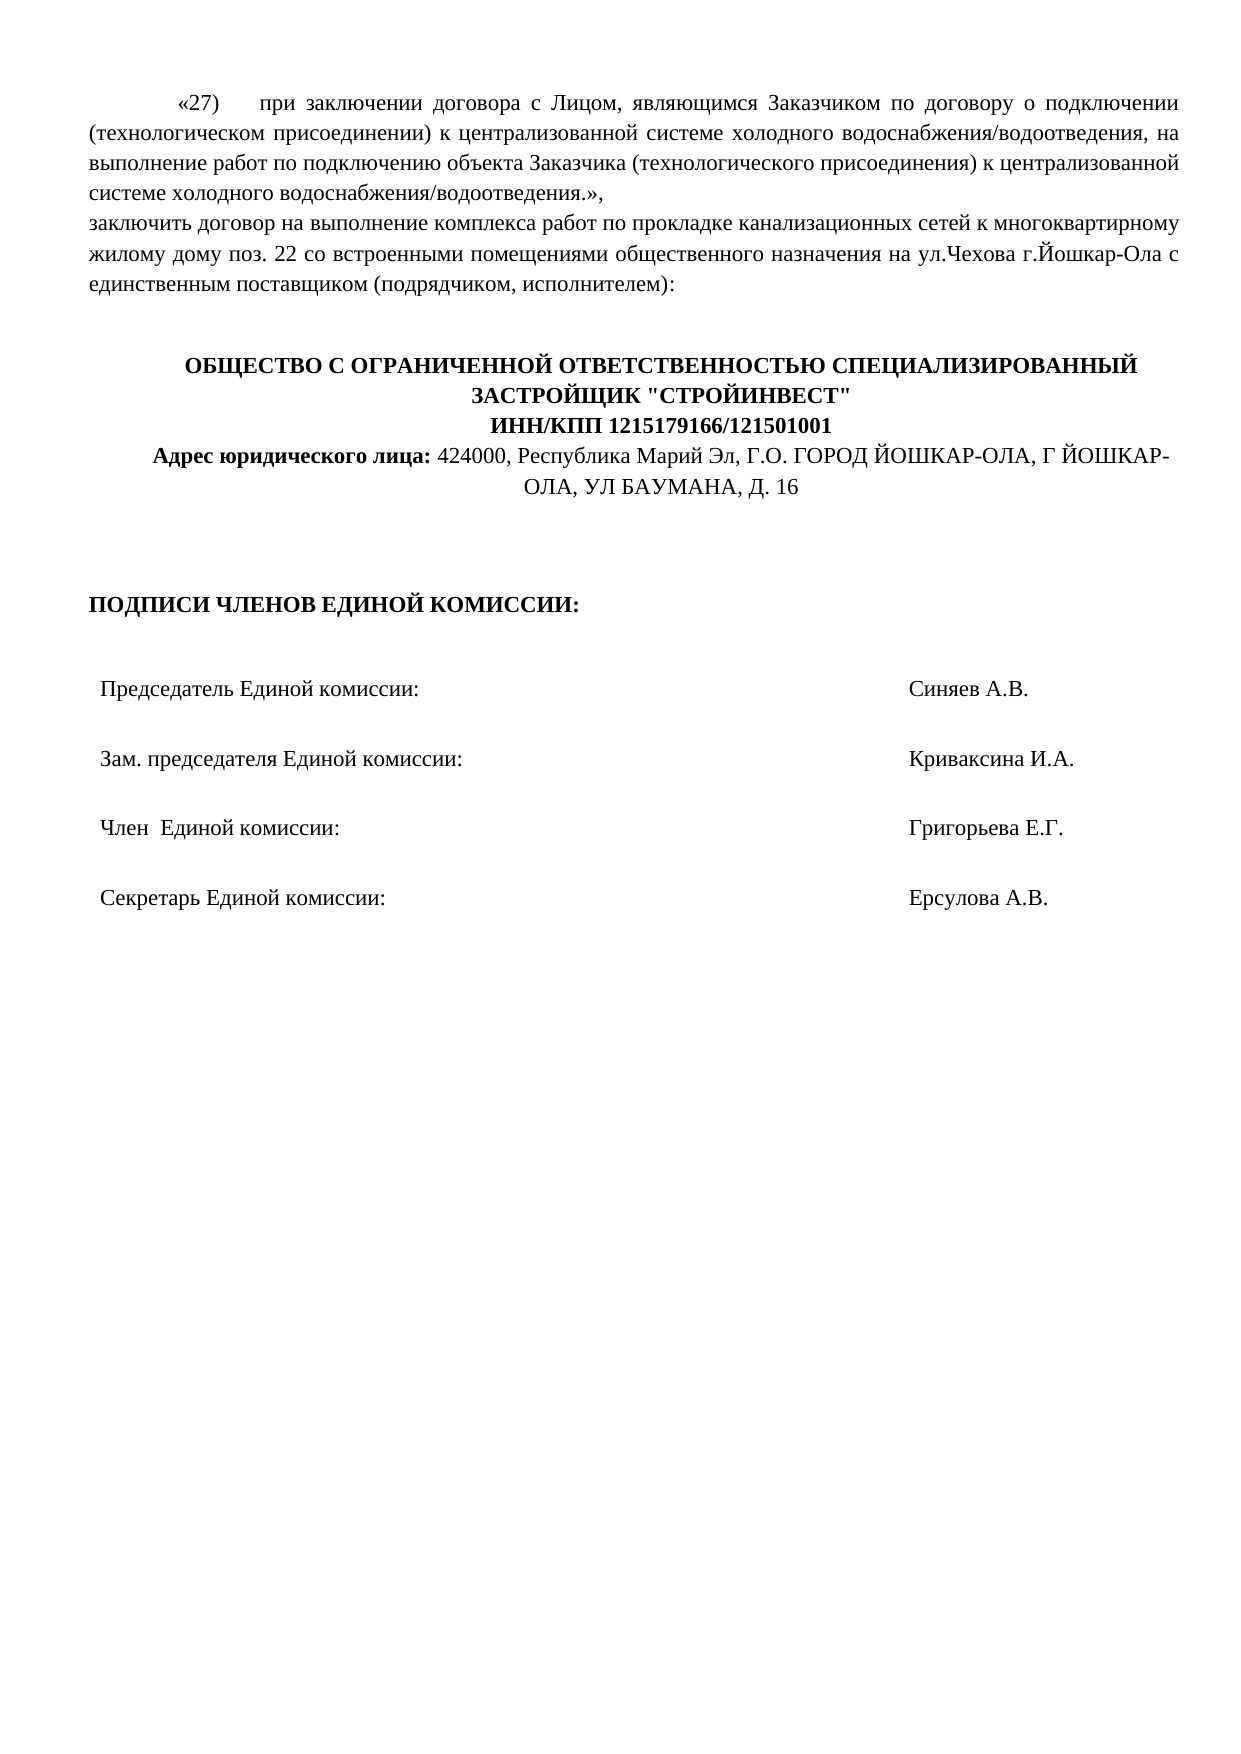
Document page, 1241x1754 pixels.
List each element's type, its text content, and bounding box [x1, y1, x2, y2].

table_header Председатель Единой комиссии: [89, 675, 897, 745]
table_cell Зам. председателя Единой комиссии: [89, 745, 897, 814]
table_header Синяев А.В. [897, 675, 1145, 745]
text «27) при заключении договора с Лицом, являющимся Заказчиком по договору о подключении (технологическом присоединении) к централизованной системе холодного водоснабжения/водоотведения, на выполнение работ по подключению объекта Заказчика (технологического присоединения) к централизованной системе холодного водоснабжения/водоотведения.», [89, 89, 1181, 206]
table_cell Секретарь Единой комиссии: [89, 884, 897, 953]
text ОБЩЕСТВО С ОГРАНИЧЕННОЙ ОТВЕТСТВЕННОСТЬЮ СПЕЦИАЛИЗИРОВАННЫЙ ЗАСТРОЙЩИК "СТРОЙИНВЕСТ" [133, 352, 1189, 408]
table_cell Криваксина И.А. [897, 745, 1145, 814]
table_cell Член Единой комиссии: [89, 814, 897, 884]
text Адрес юридического лица: 424000, Республика Марий Эл, Г.О. ГОРОД ЙОШКАР-ОЛА, Г ЙОШКАР-ОЛА, УЛ БАУМАНА, Д. 16 [133, 443, 1189, 499]
text ИНН/КПП 1215179166/121501001 [133, 412, 1189, 439]
text заключить договор на выполнение комплекса работ по прокладке канализационных сетей к многоквартирному жилому дому поз. 22 со встроенными помещениями общественного назначения на ул.Чехова г.Йошкар-Ола с единственным поставщиком (подрядчиком, исполнителем): [89, 209, 1181, 296]
table_cell Ерсулова А.В. [897, 884, 1145, 953]
table_cell Григорьева Е.Г. [897, 814, 1145, 884]
